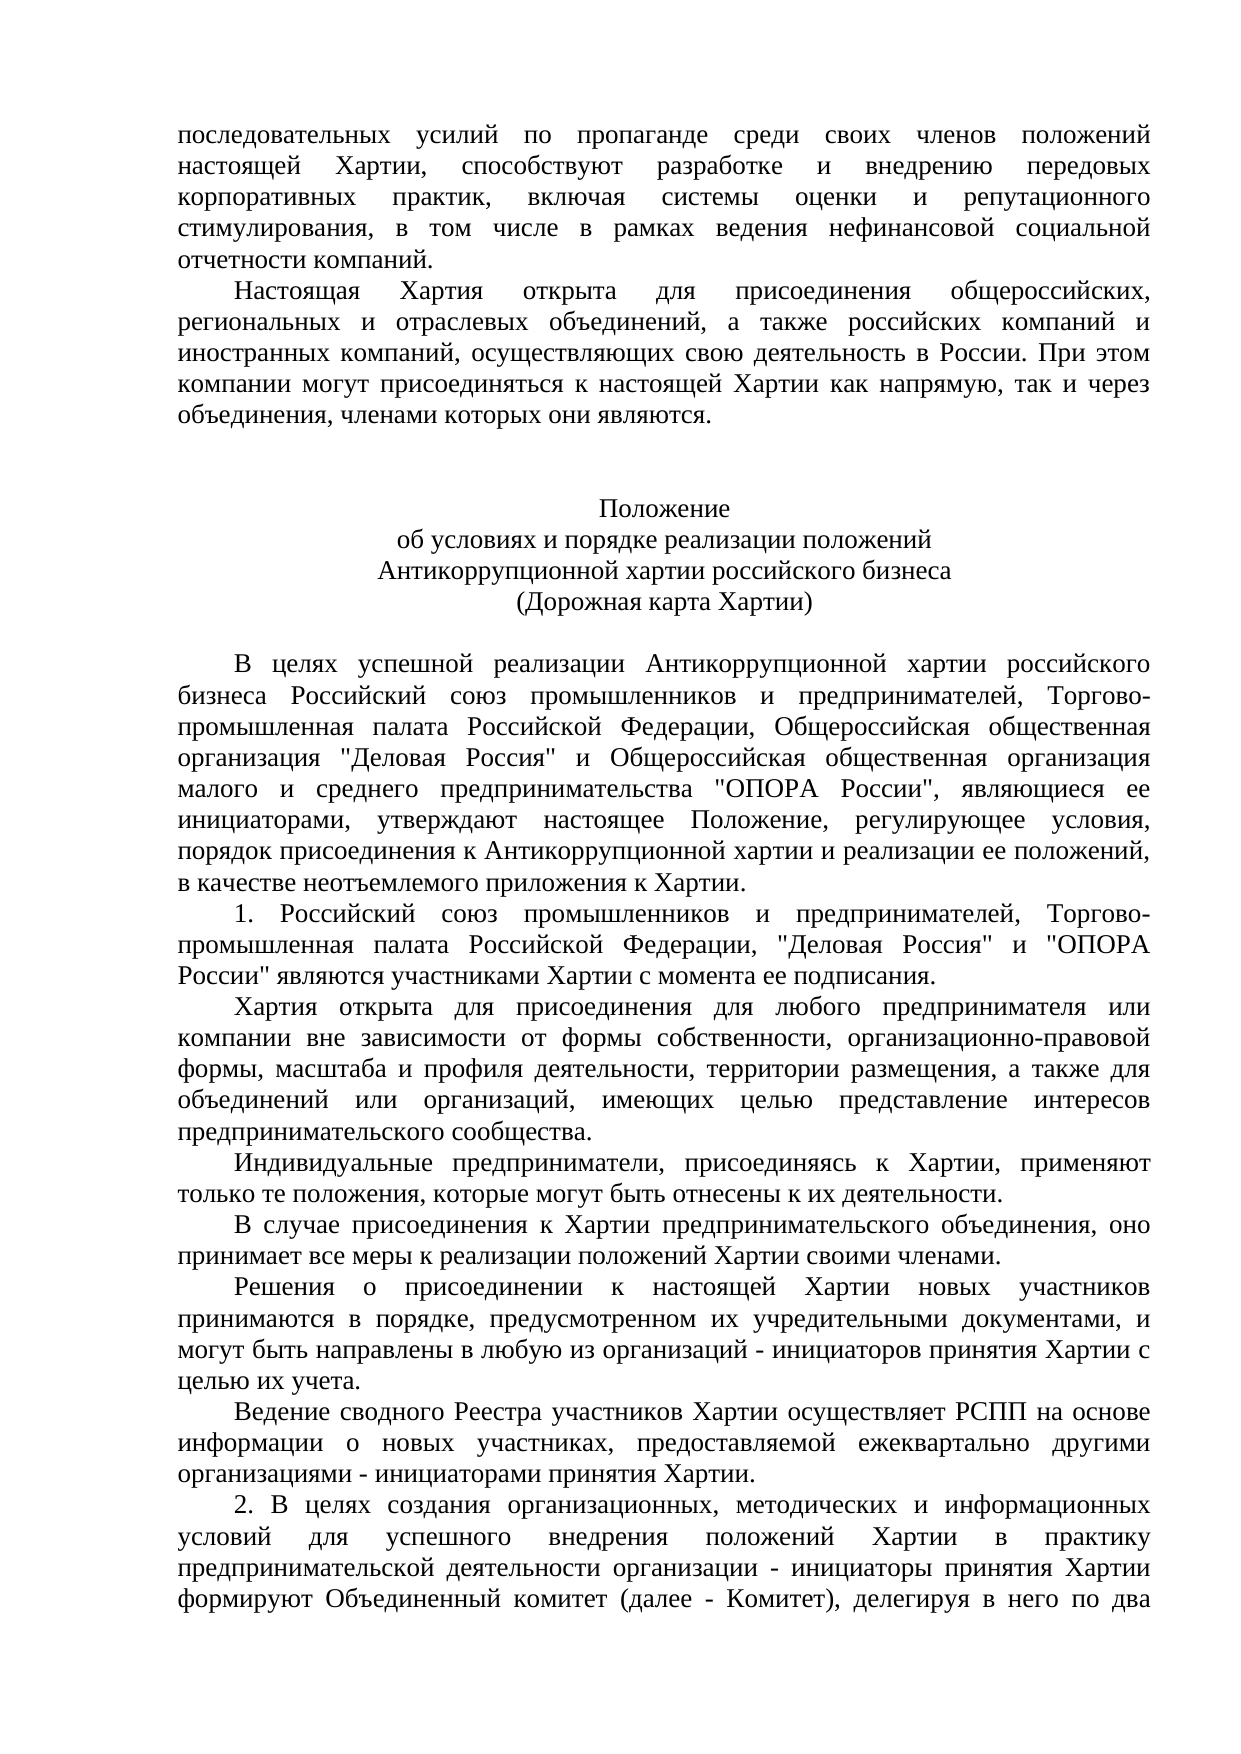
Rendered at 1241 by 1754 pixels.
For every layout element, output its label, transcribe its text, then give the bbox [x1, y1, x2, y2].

text Положение [177, 492, 1152, 523]
text Настоящая Хартия открыта для присоединения общероссийских, региональных и отраслевых объединений, а также российских компаний и иностранных компаний, осуществляющих свою деятельность в России. При этом компании могут присоединяться к настоящей Хартии как напрямую, так и через объединения, членами которых они являются. [177, 274, 1152, 429]
text Хартия открыта для присоединения для любого предпринимателя или компании вне зависимости от формы собственности, организационно-правовой формы, масштаба и профиля деятельности, территории размещения, а также для объединений или организаций, имеющих целью представление интересов предпринимательского сообщества. [177, 990, 1152, 1146]
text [177, 118, 1152, 274]
text Индивидуальные предприниматели, присоединяясь к Хартии, применяют только те положения, которые могут быть отнесены к их деятельности. [177, 1146, 1152, 1208]
text Антикоррупционной хартии российского бизнеса [177, 554, 1152, 585]
text об условиях и порядке реализации положений [177, 523, 1152, 554]
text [177, 1488, 1152, 1613]
text (Дорожная карта Хартии) [177, 585, 1152, 616]
text В целях успешной реализации Антикоррупционной хартии российского бизнеса Российский союз промышленников и предпринимателей, Торгово-промышленная палата Российской Федерации, Общероссийская общественная организация "Деловая Россия" и Общероссийская общественная организация малого и среднего предпринимательства "ОПОРА России", являющиеся ее инициаторами, утверждают настоящее Положение, регулирующее условия, порядок присоединения к Антикоррупционной хартии и реализации ее положений, в качестве неотъемлемого приложения к Хартии. [177, 648, 1152, 897]
text В случае присоединения к Хартии предпринимательского объединения, оно принимает все меры к реализации положений Хартии своими членами. [177, 1208, 1152, 1271]
text 1. Российский союз промышленников и предпринимателей, Торгово-промышленная палата Российской Федерации, "Деловая Россия" и "ОПОРА России" являются участниками Хартии с момента ее подписания. [177, 897, 1152, 990]
text Решения о присоединении к настоящей Хартии новых участников принимаются в порядке, предусмотренном их учредительными документами, и могут быть направлены в любую из организаций - инициаторов принятия Хартии с целью их учета. [177, 1271, 1152, 1395]
text Ведение сводного Реестра участников Хартии осуществляет РСПП на основе информации о новых участниках, предоставляемой ежеквартально другими организациями - инициаторами принятия Хартии. [177, 1395, 1152, 1488]
